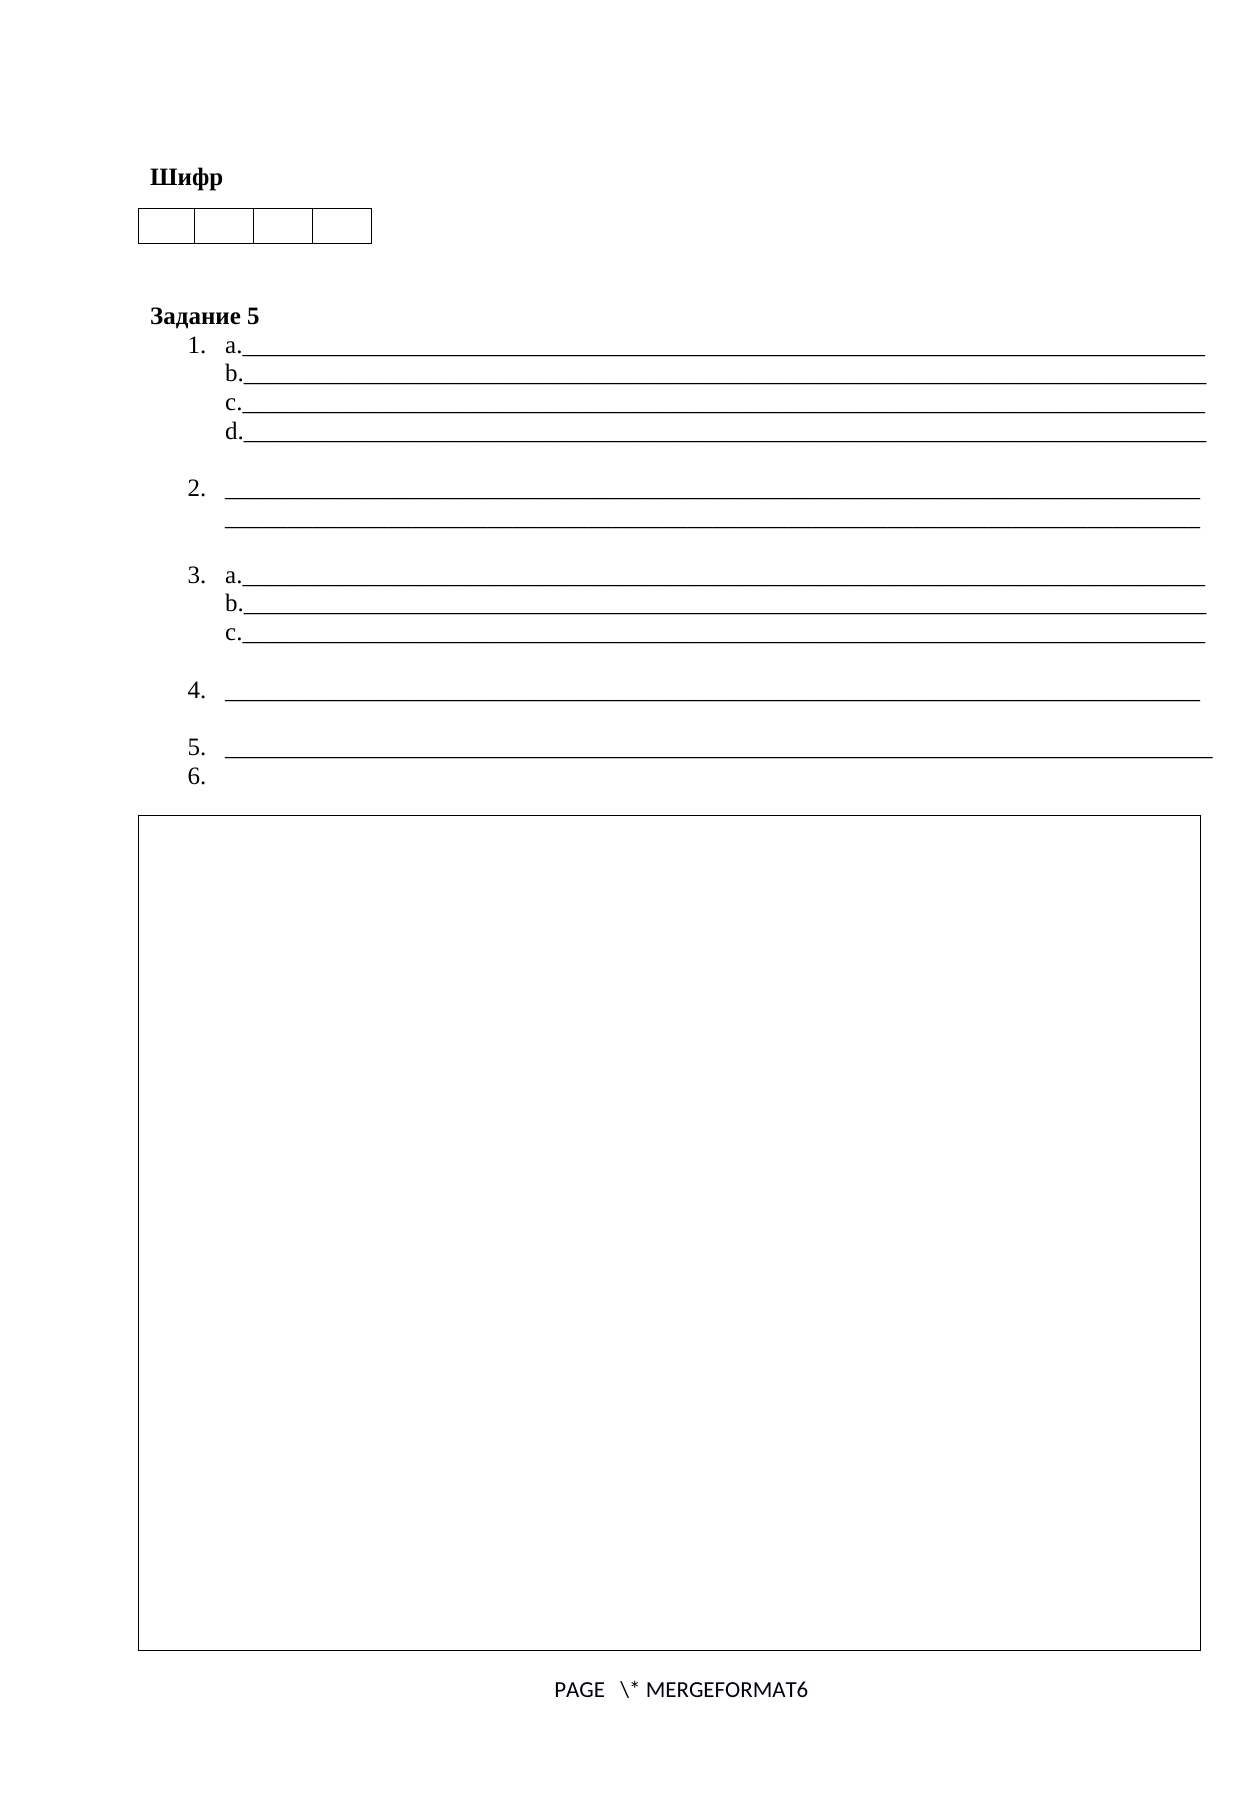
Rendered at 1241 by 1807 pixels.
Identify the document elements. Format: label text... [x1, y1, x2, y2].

list ______________________________________________________________________________ [225, 502, 1213, 531]
list с._____________________________________________________________________________ [225, 617, 1213, 646]
table_header [195, 209, 253, 242]
table_header [139, 816, 1200, 1649]
table_header [254, 209, 312, 242]
list с._____________________________________________________________________________ [225, 387, 1213, 416]
text Шифр [150, 162, 1213, 191]
list a._____________________________________________________________________________ [187, 330, 1213, 358]
list b._____________________________________________________________________________ [225, 358, 1213, 387]
list d._____________________________________________________________________________ [225, 416, 1213, 445]
table_header [139, 209, 194, 242]
text Задание 5 [150, 301, 1213, 330]
table_header [313, 209, 371, 242]
list a._____________________________________________________________________________ [187, 560, 1213, 588]
list _______________________________________________________________________________ [187, 732, 1213, 761]
list ______________________________________________________________________________ [187, 473, 1213, 502]
list ______________________________________________________________________________ [187, 675, 1213, 703]
list b._____________________________________________________________________________ [225, 588, 1213, 617]
